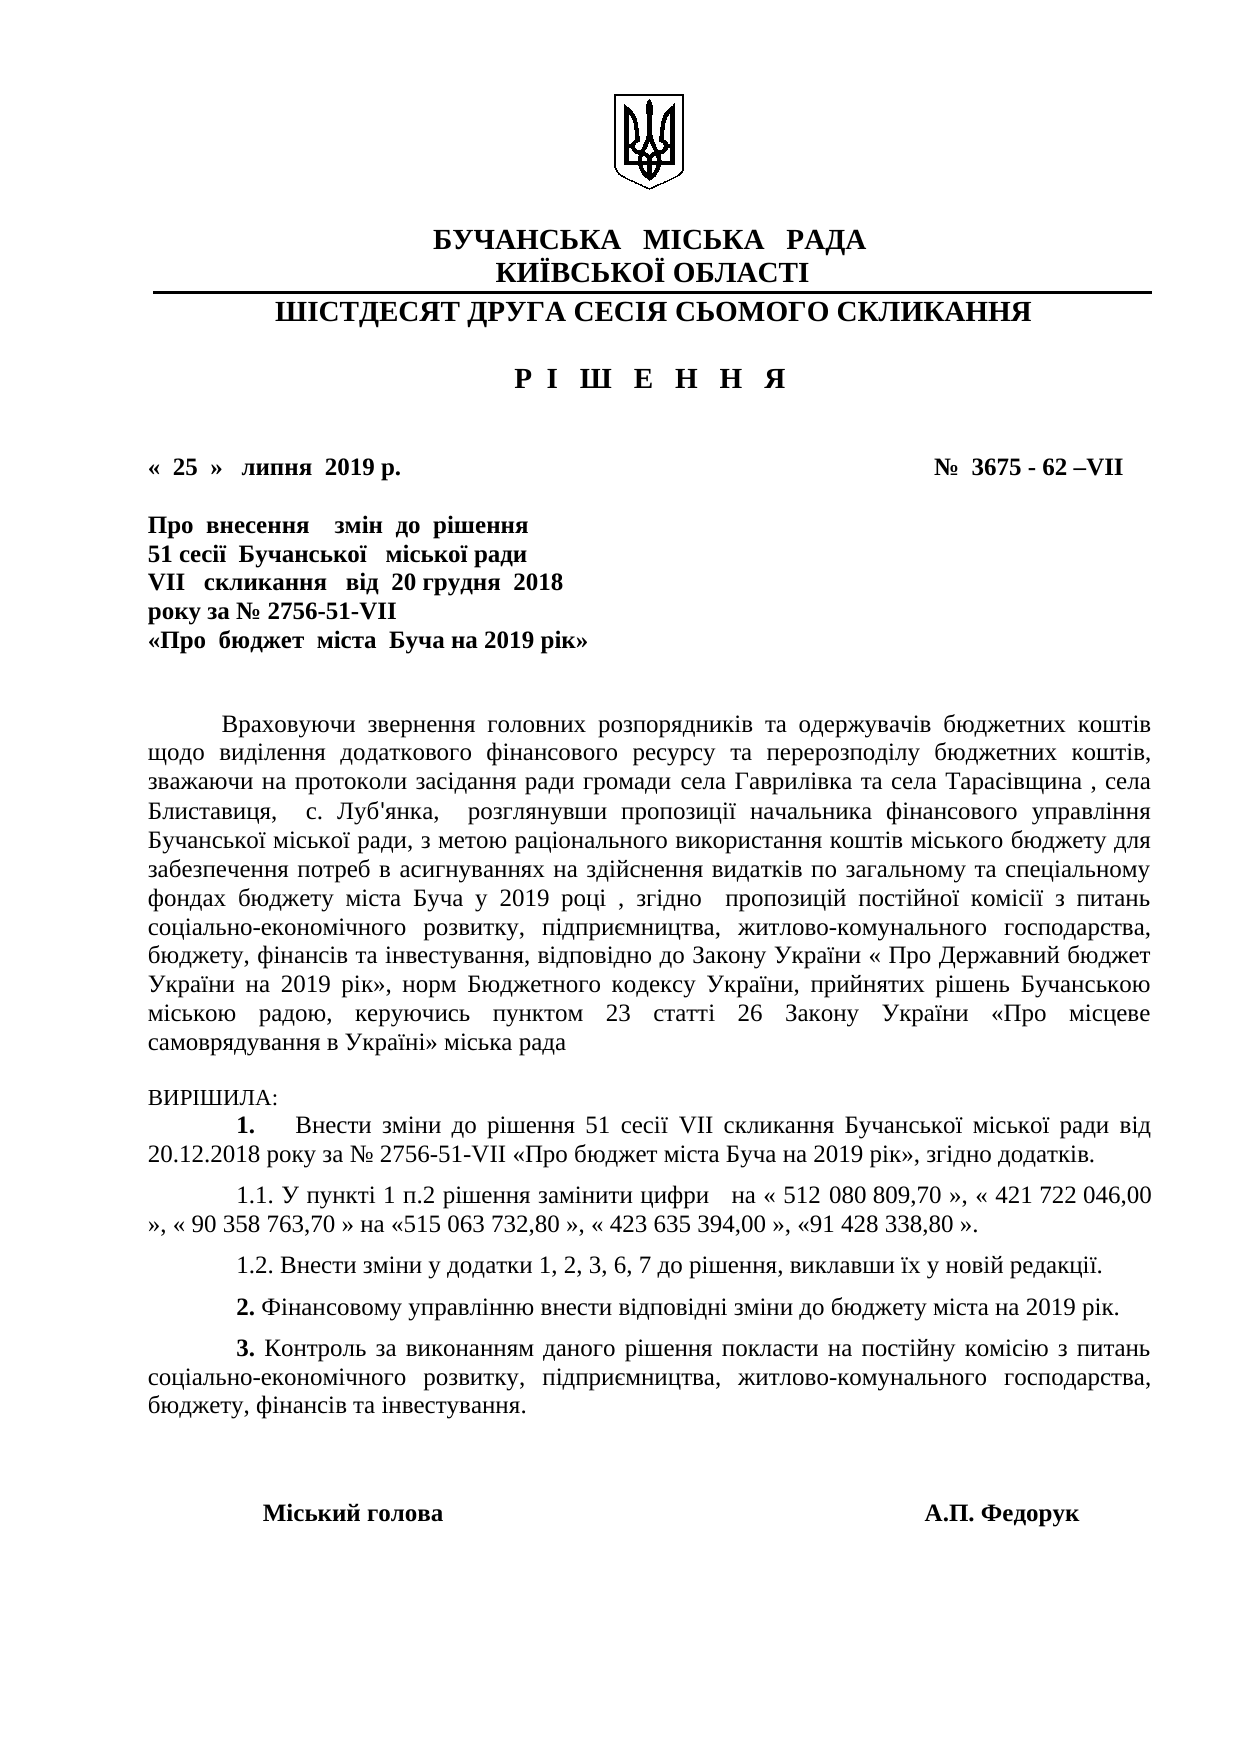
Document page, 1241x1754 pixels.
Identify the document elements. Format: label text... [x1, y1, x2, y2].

text 1.1. У пункті 1 п.2 рішення замінити цифри на « 512 080 809,70 », « 421 722 046,00 », « 90 358 763,70 » на «515 063 732,80 », « 423 635 394,00 », «91 428 338,80 ». [148, 1181, 1152, 1238]
text 3. Контроль за виконанням даного рішення покласти на постійну комісію з питань соціально-економічного розвитку, підприємництва, житлово-комунального господарства, бюджету, фінансів та інвестування. [148, 1333, 1152, 1419]
text Враховуючи звернення головних розпорядників та одержувачів бюджетних коштів щодо виділення додаткового фінансового ресурсу та перерозподілу бюджетних коштів, зважаючи на протоколи засідання ради громади села Гаврилівка та села Тарасівщина , села Блиставиця, с. Луб'янка, розглянувши пропозиції начальника фінансового управління Бучанської міської ради, з метою раціонального використання коштів міського бюджету для забезпечення потреб в асигнуваннях на здійснення видатків по загальному та спеціальному фондах бюджету міста Буча у 2019 році , згідно пропозицій постійної комісії з питань соціально-економічного розвитку, підприємництва, житлово-комунального господарства, бюджету, фінансів та інвестування, відповідно до Закону України « Про Державний бюджет України на 2019 рік», норм Бюджетного кодексу України, прийнятих рішень Бучанською міською радою, керуючись пунктом 23 статті 26 Закону України «Про місцеве самоврядування в Україні» міська рада [148, 709, 1152, 1056]
text ВИРІШИЛА: [148, 1084, 1152, 1111]
text Р І Ш Е Н Н Я [148, 361, 1152, 395]
text « 25 » липня 2019 р. № 3675 - 62 –VІI [148, 452, 1152, 481]
text ШІСТДЕСЯТ ДРУГА СЕСІЯ СЬОМОГО СКЛИКАННЯ [148, 294, 1152, 328]
text Міський голова А.П. Федорук [148, 1498, 1152, 1527]
list Внести зміни до рішення 51 сесії VІI скликання Бучанської міської ради від 20.12.2018 року за № 2756-51-VІI «Про бюджет міста Буча на 2019 рік», згідно додатків. [148, 1111, 1152, 1168]
text 1.2. Внести зміни у додатки 1, 2, 3, 6, 7 до рішення, виклавши їх у новій редакції. [148, 1251, 1152, 1279]
text 51 сесії Бучанської міської ради [148, 539, 1152, 567]
text КИЇВСЬКОЇ ОБЛАСТІ [153, 256, 1152, 291]
text Про внесення змін до рішення [148, 510, 1152, 539]
text «Про бюджет міста Буча на 2019 рік» [148, 625, 1152, 654]
text VІI скликання від 20 грудня 2018 [148, 567, 1152, 596]
text БУЧАНСЬКА МІСЬКА РАДА [148, 222, 1152, 256]
text 2. Фінансовому управлінню внести відповідні зміни до бюджету міста на 2019 рік. [148, 1292, 1152, 1321]
text року за № 2756-51-VII [148, 596, 1152, 625]
